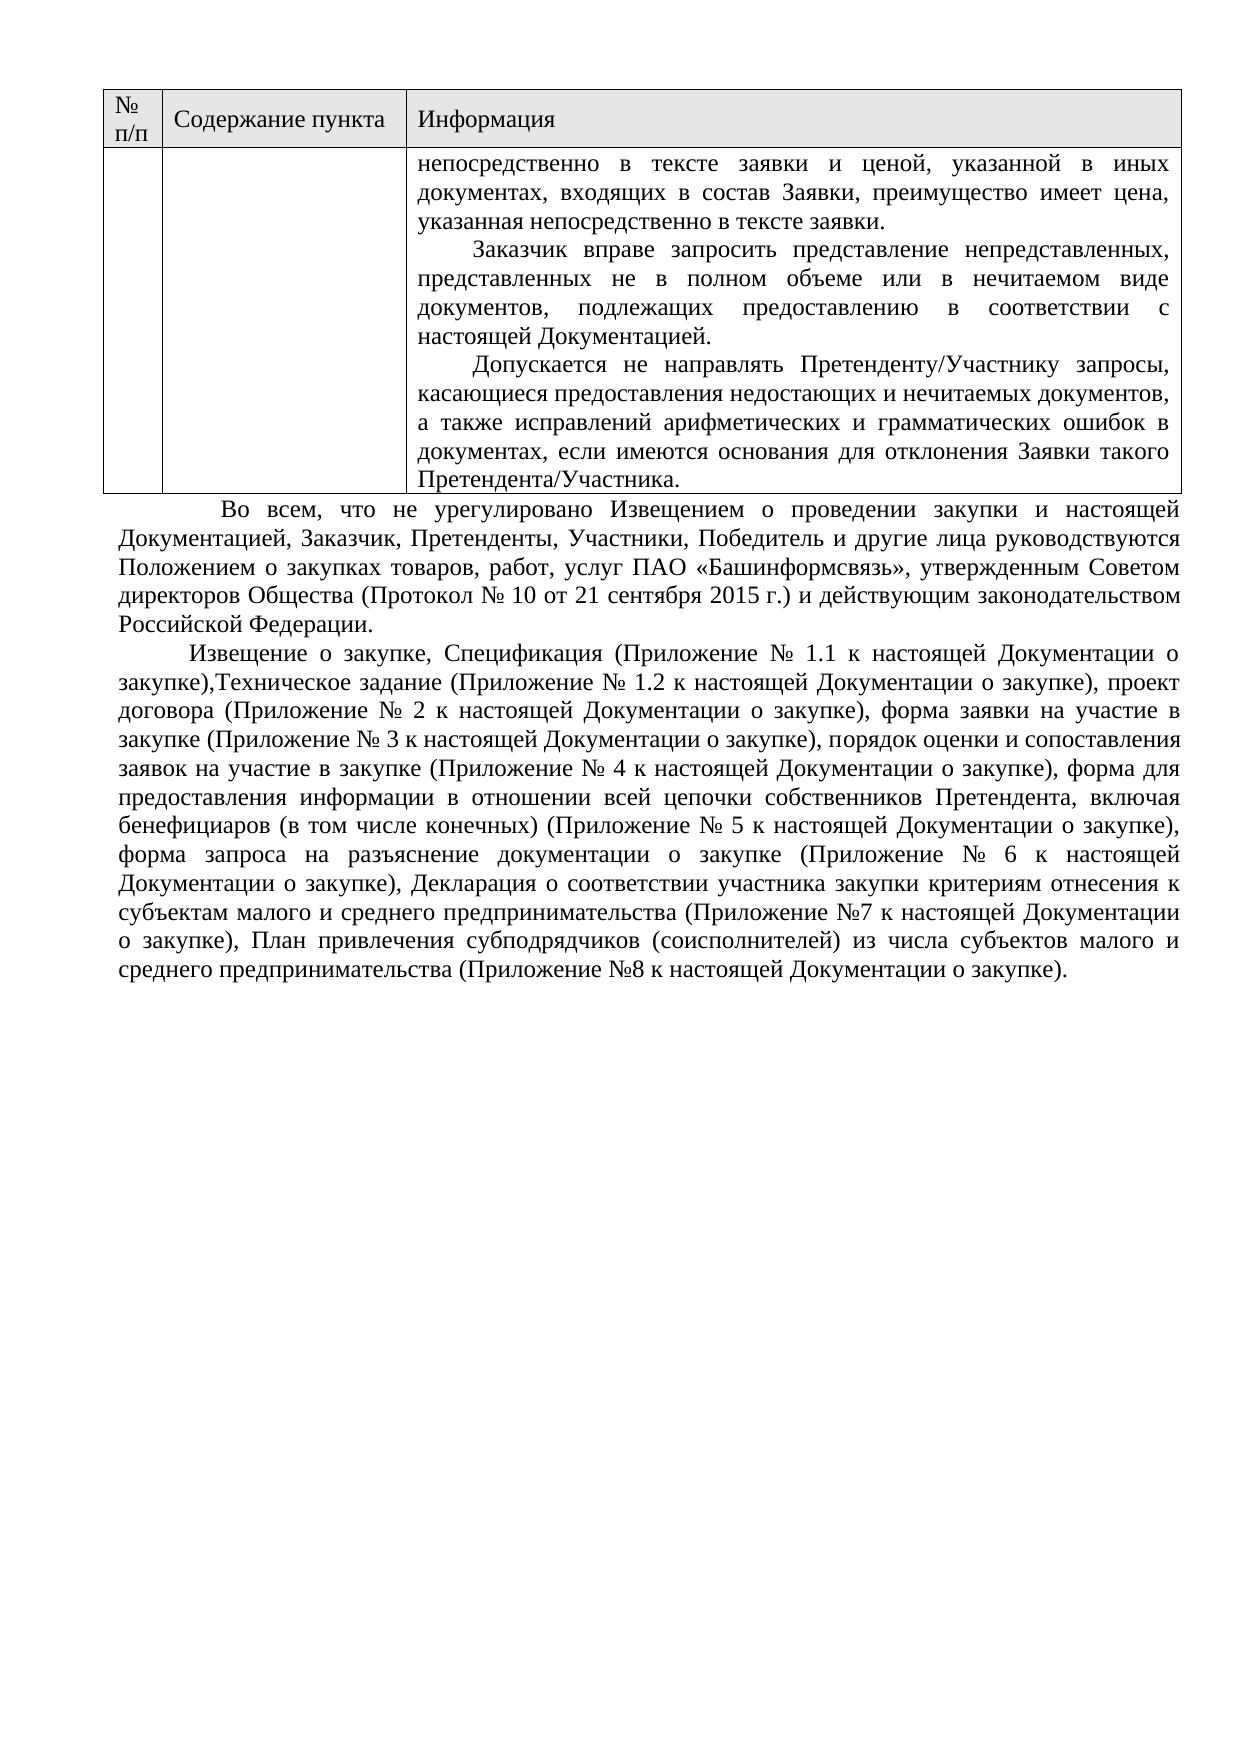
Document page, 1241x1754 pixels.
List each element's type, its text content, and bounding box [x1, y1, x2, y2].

text Извещение о закупке, Спецификация (Приложение № 1.1 к настоящей Документации о закупке),Техническое задание (Приложение № 1.2 к настоящей Документации о закупке), проект договора (Приложение № 2 к настоящей Документации о закупке), форма заявки на участие в закупке (Приложение № 3 к настоящей Документации о закупке), порядок оценки и сопоставления заявок на участие в закупке (Приложение № 4 к настоящей Документации о закупке), форма для предоставления информации в отношении всей цепочки собственников Претендента, включая бенефициаров (в том числе конечных) (Приложение № 5 к настоящей Документации о закупке), форма запроса на разъяснение документации о закупке (Приложение № 6 к настоящей Документации о закупке), Декларация о соответствии участника закупки критериям отнесения к субъектам малого и среднего предпринимательства (Приложение №7 к настоящей Документации о закупке), План привлечения субподрядчиков (соисполнителей) из числа субъектов малого и среднего предпринимательства (Приложение №8 к настоящей Документации о закупке). [118, 638, 1181, 983]
text Во всем, что не урегулировано Извещением о проведении закупки и настоящей Документацией, Заказчик, Претенденты, Участники, Победитель и другие лица руководствуются Положением о закупках товаров, работ, услуг ПАО «Башинформсвязь», утвержденным Советом директоров Общества (Протокол № 10 от 21 сентября 2015 г.) и действующим законодательством Российской Федерации. [118, 494, 1181, 638]
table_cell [163, 148, 406, 493]
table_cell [407, 148, 1181, 493]
table_cell [104, 148, 162, 493]
table_header Содержание пункта [163, 90, 406, 147]
table_header № п/п [104, 90, 162, 147]
table_header Информация [407, 90, 1181, 147]
